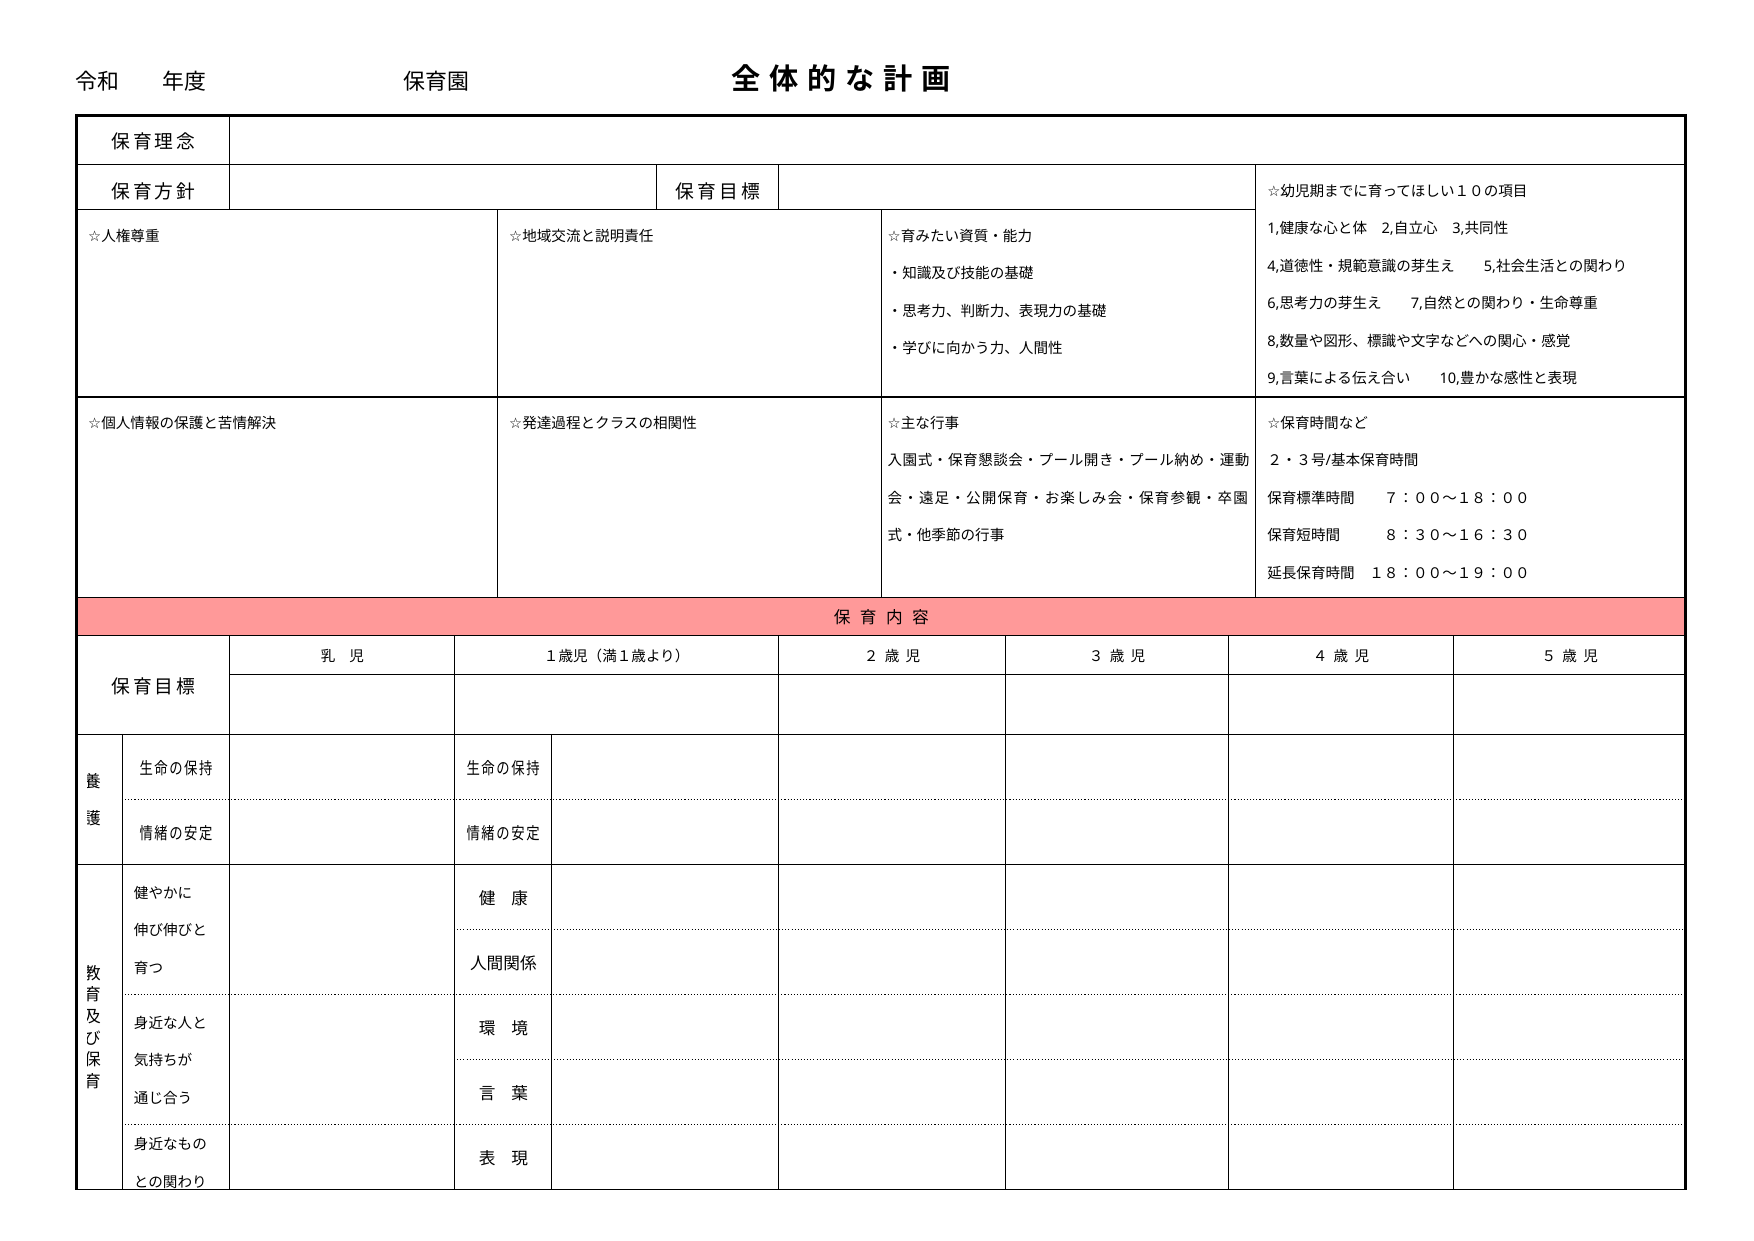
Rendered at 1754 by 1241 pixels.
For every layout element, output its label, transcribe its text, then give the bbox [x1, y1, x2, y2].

table_cell 身近なもの との関わり 感性が育つ [123, 1124, 229, 1189]
table_cell 保育内容 [78, 598, 1684, 635]
table_cell [1006, 865, 1228, 929]
table_cell [552, 735, 778, 799]
table_header 保育理念 [78, 117, 229, 164]
table_cell 保育目標 [657, 165, 778, 209]
table_cell [1006, 1059, 1228, 1124]
table_cell [1229, 865, 1453, 929]
table_cell [552, 1059, 778, 1124]
table_cell 人間関係 [455, 929, 551, 994]
table_cell [1006, 1124, 1228, 1189]
table_cell ☆発達過程とクラスの相関性 [498, 398, 881, 597]
table_cell ３歳児 [1006, 636, 1228, 674]
table_cell [779, 929, 1005, 994]
table_cell [230, 675, 454, 734]
table_cell ☆保育時間など ２・３号/基本保育時間 保育標準時間 ７：００～１８：００ 保育短時間 ８：３０～１６：３０ 延長保育時間 １８：００～１９：００ [1256, 398, 1684, 597]
table_cell [779, 865, 1005, 929]
table_cell [230, 1124, 454, 1189]
table_cell [552, 1124, 778, 1189]
table_cell [779, 675, 1005, 734]
table_cell 保育目標 [78, 636, 229, 734]
table_cell [230, 735, 454, 799]
table_cell [779, 1124, 1005, 1189]
table_cell 身近な人と 気持ちが 通じ合う [123, 994, 229, 1124]
text 令和 年度 保育園 全体的な計画 [75, 39, 1679, 114]
table_cell [552, 799, 778, 864]
table_cell 環境 [455, 994, 551, 1059]
table_cell [230, 865, 454, 994]
table_cell [1229, 735, 1453, 799]
table_cell [552, 994, 778, 1059]
table_cell [230, 165, 656, 209]
table_cell [1229, 799, 1453, 864]
table_cell 教育及び保育 [78, 865, 122, 1189]
table_cell ☆主な行事 入園式・保育懇談会・プール開き・プール納め・運動会・遠足・公開保育・お楽しみ会・保育参観・卒園式・他季節の行事 [882, 398, 1255, 597]
table_cell 生命の保持 [455, 735, 551, 799]
table_cell ☆幼児期までに育ってほしい１０の項目 1,健康な心と体 2,自立心 3,共同性 4,道徳性・規範意識の芽生え 5,社会生活との関わり 6,思考力の芽生え 7,自然との関わり・生命尊重 8,数量や図形、標識や文字などへの関心・感覚 9,言葉による伝え合い 10,豊かな感性と表現 [1256, 165, 1684, 396]
table_cell [1454, 799, 1684, 864]
table_cell ☆育みたい資質・能力 ・知識及び技能の基礎 ・思考力、判断力、表現力の基礎 ・学びに向かう力、人間性 [882, 210, 1255, 396]
table_cell [1006, 799, 1228, 864]
table_cell [1454, 994, 1684, 1059]
table_cell 養護 [78, 735, 122, 864]
table_cell [1006, 929, 1228, 994]
table_cell [779, 165, 1255, 209]
table_cell [552, 865, 778, 929]
table_cell [1454, 1059, 1684, 1124]
table_cell [1454, 929, 1684, 994]
table_cell [230, 994, 454, 1124]
table_cell [1229, 1124, 1453, 1189]
table_cell ５歳児 [1454, 636, 1684, 674]
table_cell [1006, 735, 1228, 799]
table_cell [552, 929, 778, 994]
table_cell [779, 735, 1005, 799]
table_cell [1454, 1124, 1684, 1189]
table_cell [230, 799, 454, 864]
table_cell [455, 675, 778, 734]
table_cell 生命の保持 [123, 735, 229, 799]
table_cell 情緒の安定 [123, 799, 229, 864]
table_cell ☆個人情報の保護と苦情解決 [78, 398, 497, 597]
table_cell 情緒の安定 [455, 799, 551, 864]
table_cell [1229, 994, 1453, 1059]
table_cell 言葉 [455, 1059, 551, 1124]
table_cell 表現 [455, 1124, 551, 1189]
table_cell [1454, 735, 1684, 799]
table_cell ☆人権尊重 [78, 210, 497, 396]
table_cell [1454, 675, 1684, 734]
table_cell [779, 1059, 1005, 1124]
table_cell [779, 994, 1005, 1059]
table_cell [1229, 929, 1453, 994]
table_cell 健康 [455, 865, 551, 929]
table_cell ☆地域交流と説明責任 [498, 210, 881, 396]
table_cell ２歳児 [779, 636, 1005, 674]
table_cell [779, 799, 1005, 864]
table_cell 健やかに 伸び伸びと 育つ [123, 865, 229, 994]
table_cell [1454, 865, 1684, 929]
table_cell [1006, 675, 1228, 734]
table_header [230, 117, 1684, 164]
table_cell [1229, 675, 1453, 734]
table_cell 乳児 [230, 636, 454, 674]
table_cell ４歳児 [1229, 636, 1453, 674]
table_cell [1229, 1059, 1453, 1124]
table_cell [1006, 994, 1228, 1059]
table_cell 保育方針 [78, 165, 229, 209]
table_cell １歳児（満１歳より） [455, 636, 778, 674]
